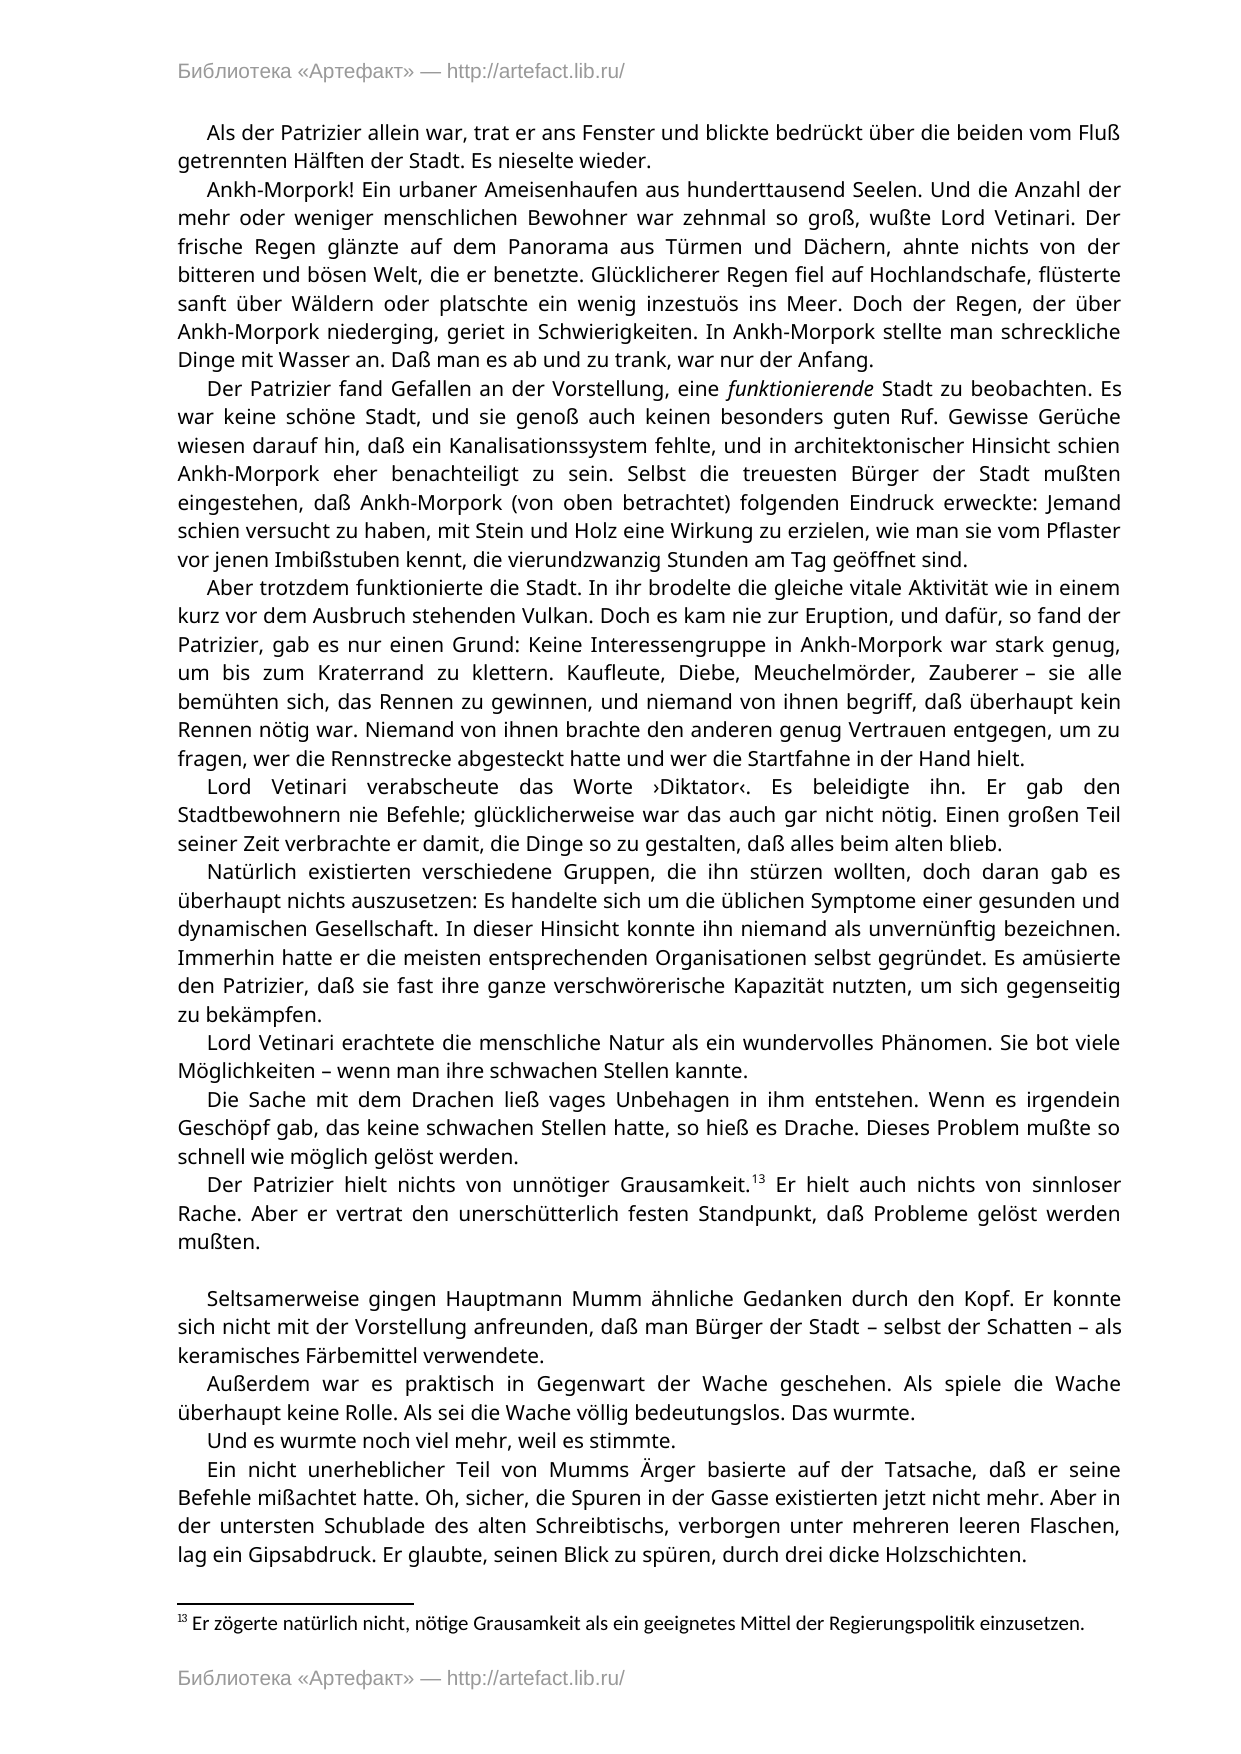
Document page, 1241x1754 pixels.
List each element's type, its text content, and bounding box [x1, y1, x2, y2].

text Aber trotzdem funktionierte die Stadt. In ihr brodelte die gleiche vitale Aktivität wie in einem kurz vor dem Ausbruch stehenden Vulkan. Doch es kam nie zur Eruption, und dafür, so fand der Patrizier, gab es nur einen Grund: Keine Interessengruppe in Ankh-Morpork war stark genug, um bis zum Kraterrand zu klettern. Kaufleute, Diebe, Meuchelmörder, Zauberer – sie alle bemühten sich, das Rennen zu gewinnen, und niemand von ihnen begriff, daß überhaupt kein Rennen nötig war. Niemand von ihnen brachte den anderen genug Vertrauen entgegen, um zu fragen, wer die Rennstrecke abgesteckt hatte und wer die Startfahne in der Hand hielt. [177, 573, 1122, 772]
text Und es wurmte noch viel mehr, weil es stimmte. [177, 1426, 1122, 1455]
text Als der Patrizier allein war, trat er ans Fenster und blickte bedrückt über die beiden vom Fluß getrennten Hälften der Stadt. Es nieselte wieder. [177, 118, 1122, 175]
text Der Patrizier fand Gefallen an der Vorstellung, eine funktionierende Stadt zu beobachten. Es war keine schöne Stadt, und sie genoß auch keinen besonders guten Ruf. Gewisse Gerüche wiesen darauf hin, daß ein Kanalisationssystem fehlte, und in architektonischer Hinsicht schien Ankh-Morpork eher benachteiligt zu sein. Selbst die treuesten Bürger der Stadt mußten eingestehen, daß Ankh-Morpork (von oben betrachtet) folgenden Eindruck erweckte: Jemand schien versucht zu haben, mit Stein und Holz eine Wirkung zu erzielen, wie man sie vom Pflaster vor jenen Imbißstuben kennt, die vierundzwanzig Stunden am Tag geöffnet sind. [177, 374, 1122, 573]
text Natürlich existierten verschiedene Gruppen, die ihn stürzen wollten, doch daran gab es überhaupt nichts auszusetzen: Es handelte sich um die üblichen Symptome einer gesunden und dynamischen Gesellschaft. In dieser Hinsicht konnte ihn niemand als unvernünftig bezeichnen. Immerhin hatte er die meisten entsprechenden Organisationen selbst gegründet. Es amüsierte den Patrizier, daß sie fast ihre ganze verschwörerische Kapazität nutzten, um sich gegenseitig zu bekämpfen. [177, 857, 1122, 1028]
text Lord Vetinari erachtete die menschliche Natur als ein wundervolles Phänomen. Sie bot viele Möglichkeiten – wenn man ihre schwachen Stellen kannte. [177, 1028, 1122, 1085]
text Seltsamerweise gingen Hauptmann Mumm ähnliche Gedanken durch den Kopf. Er konnte sich nicht mit der Vorstellung anfreunden, daß man Bürger der Stadt – selbst der Schatten – als keramisches Färbemittel verwendete. [177, 1284, 1122, 1369]
text Lord Vetinari verabscheute das Worte ›Diktator‹. Es beleidigte ihn. Er gab den Stadtbewohnern nie Befehle; glücklicherweise war das auch gar nicht nötig. Einen großen Teil seiner Zeit verbrachte er damit, die Dinge so zu gestalten, daß alles beim alten blieb. [177, 772, 1122, 857]
text Ein nicht unerheblicher Teil von Mumms Ärger basierte auf der Tatsache, daß er seine Befehle mißachtet hatte. Oh, sicher, die Spuren in der Gasse existierten jetzt nicht mehr. Aber in der untersten Schublade des alten Schreibtischs, verborgen unter mehreren leeren Flaschen, lag ein Gipsabdruck. Er glaubte, seinen Blick zu spüren, durch drei dicke Holzschichten. [177, 1455, 1122, 1568]
text Ankh-Morpork! Ein urbaner Ameisenhaufen aus hunderttausend Seelen. Und die Anzahl der mehr oder weniger menschlichen Bewohner war zehnmal so groß, wußte Lord Vetinari. Der frische Regen glänzte auf dem Panorama aus Türmen und Dächern, ahnte nichts von der bitteren und bösen Welt, die er benetzte. Glücklicherer Regen fiel auf Hochlandschafe, flüsterte sanft über Wäldern oder platschte ein wenig inzestuös ins Meer. Doch der Regen, der über Ankh-Morpork niederging, geriet in Schwierigkeiten. In Ankh-Morpork stellte man schreckliche Dinge mit Wasser an. Daß man es ab und zu trank, war nur der Anfang. [177, 175, 1122, 374]
text Die Sache mit dem Drachen ließ vages Unbehagen in ihm entstehen. Wenn es irgendein Geschöpf gab, das keine schwachen Stellen hatte, so hieß es Drache. Dieses Problem mußte so schnell wie möglich gelöst werden. [177, 1085, 1122, 1170]
text Außerdem war es praktisch in Gegenwart der Wache geschehen. Als spiele die Wache überhaupt keine Rolle. Als sei die Wache völlig bedeutungslos. Das wurmte. [177, 1369, 1122, 1426]
text Der Patrizier hielt nichts von unnötiger Grausamkeit. Er hielt auch nichts von sinnloser Rache. Aber er vertrat den unerschütterlich festen Standpunkt, daß Probleme gelöst werden mußten. [177, 1170, 1122, 1256]
